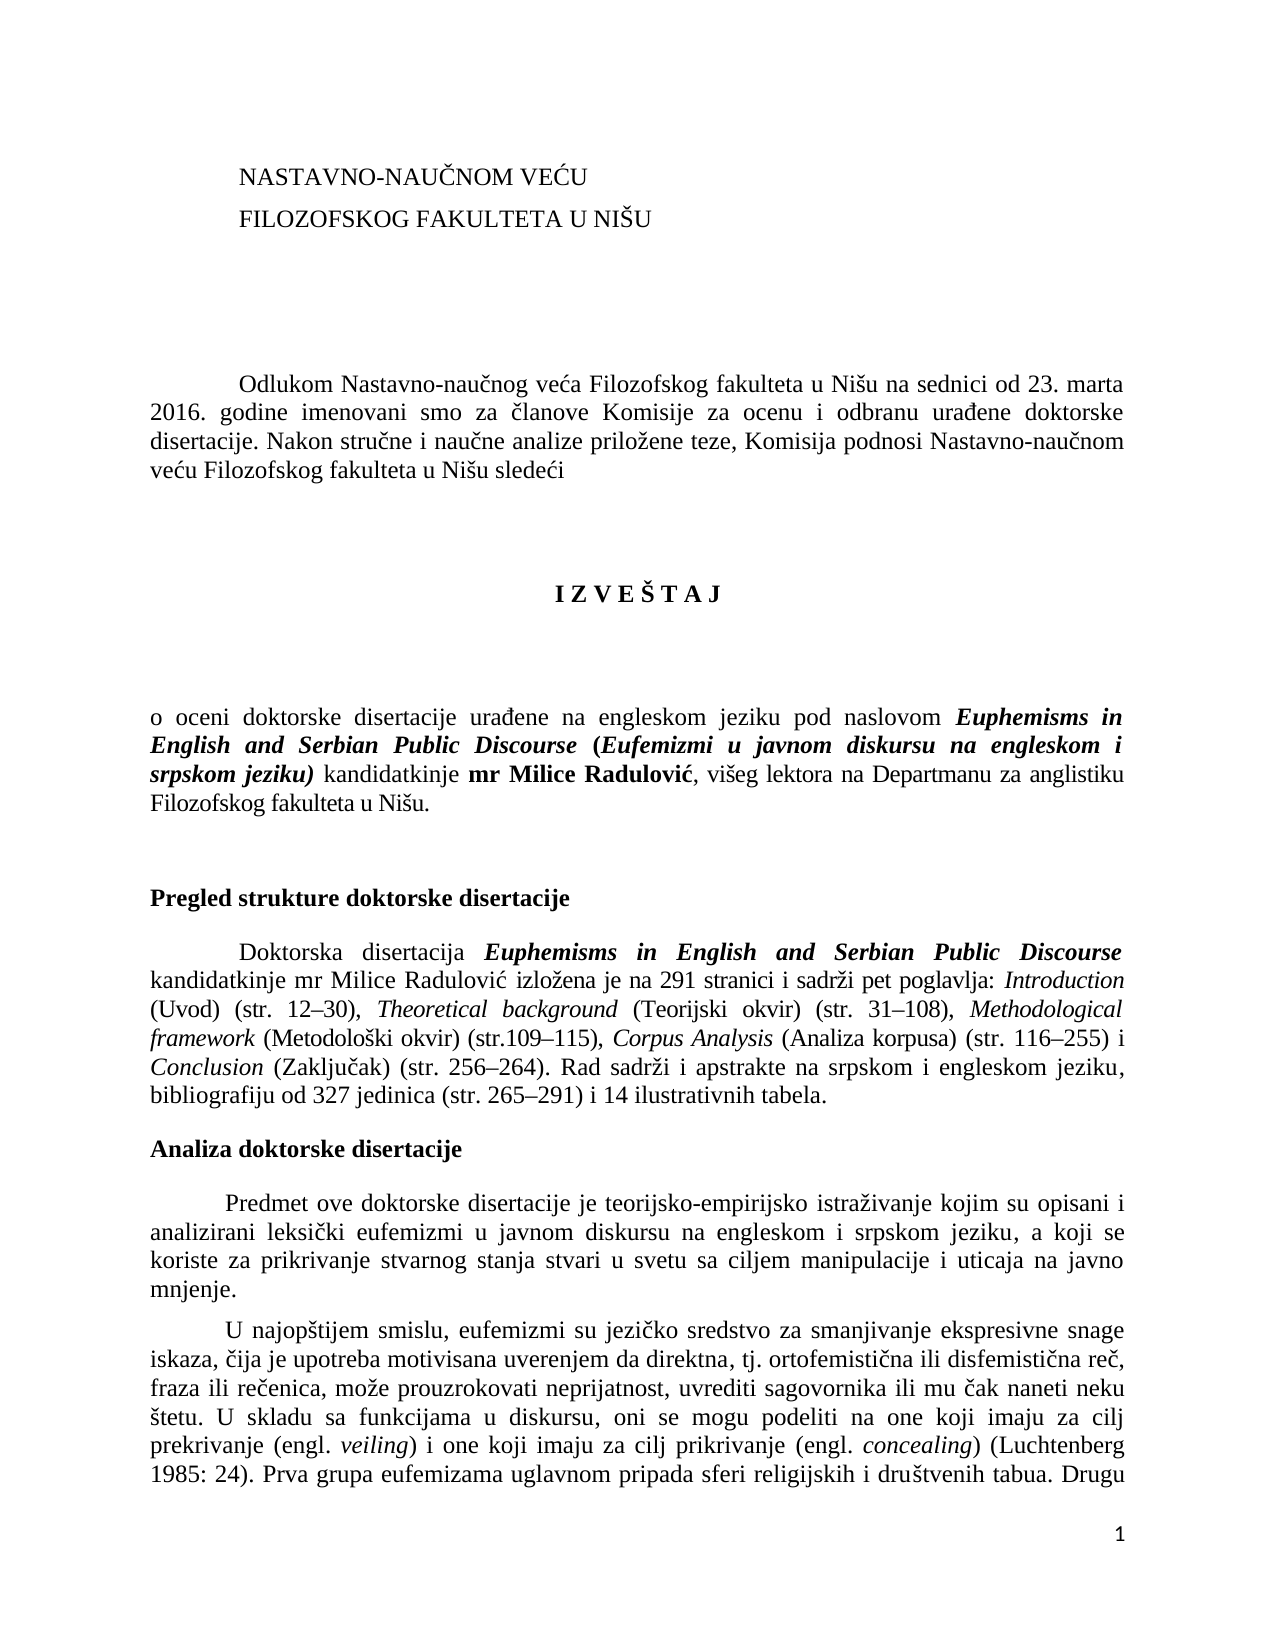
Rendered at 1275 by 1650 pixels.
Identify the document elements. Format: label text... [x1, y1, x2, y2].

text NASTAVNO-NAUČNOM VEĆU [150, 162, 1125, 191]
text Pregled strukture doktorske disertacije [150, 883, 1125, 912]
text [150, 1316, 1125, 1488]
text I Z V E Š T A J [150, 579, 1125, 607]
text Predmet ove doktorske disertacije je teorijsko-empirijsko istraživanje kojim su opisani i analizirani leksički eufemizmi u javnom diskursu na engleskom i srpskom jeziku, a koji se koriste za prikrivanje stvarnog stanja stvari u svetu sa ciljem manipulacije i uticaja na javno mnjenje. [150, 1188, 1125, 1303]
text o oceni doktorske disertacije urađene na engleskom jeziku pod naslovom Euphemisms in English and Serbian Public Discourse (Eufemizmi u javnom diskursu na engleskom i srpskom jeziku) kandidatkinje mr Milice Radulović, višeg lektora na Departmanu za anglistiku Filozofskog fakulteta u Nišu. [150, 702, 1125, 817]
text Odlukom Nastavno-naučnog veća Filozofskog fakulteta u Nišu na sednici od 23. marta 2016. godine imenovani smo za članove Komisije za ocenu i odbranu urađene doktorske disertacije. Nakon stručne i naučne analize priložene teze, Komisija podnosi Nastavno-naučnom veću Filozofskog fakulteta u Nišu sledeći [150, 369, 1125, 484]
text FILOZOFSKOG FAKULTETA U NIŠU [150, 204, 1125, 232]
text Analiza doktorske disertacije [150, 1134, 1125, 1163]
text Doktorska disertacija Euphemisms in English and Serbian Public Discourse kandidatkinje mr Milice Radulović izložena je na 291 stranici i sadrži pet poglavlja: Introduction (Uvod) (str. 12–30), Theoretical background (Teorijski okvir) (str. 31–108), Methodological framework (Metodološki okvir) (str.109–115), Corpus Analysis (Analiza korpusa) (str. 116–255) i Conclusion (Zaključak) (str. 256–264). Rad sadrži i apstrakte na srpskom i engleskom jeziku, bibliografiju od 327 jedinica (str. 265–291) i 14 ilustrativnih tabela. [150, 937, 1125, 1109]
